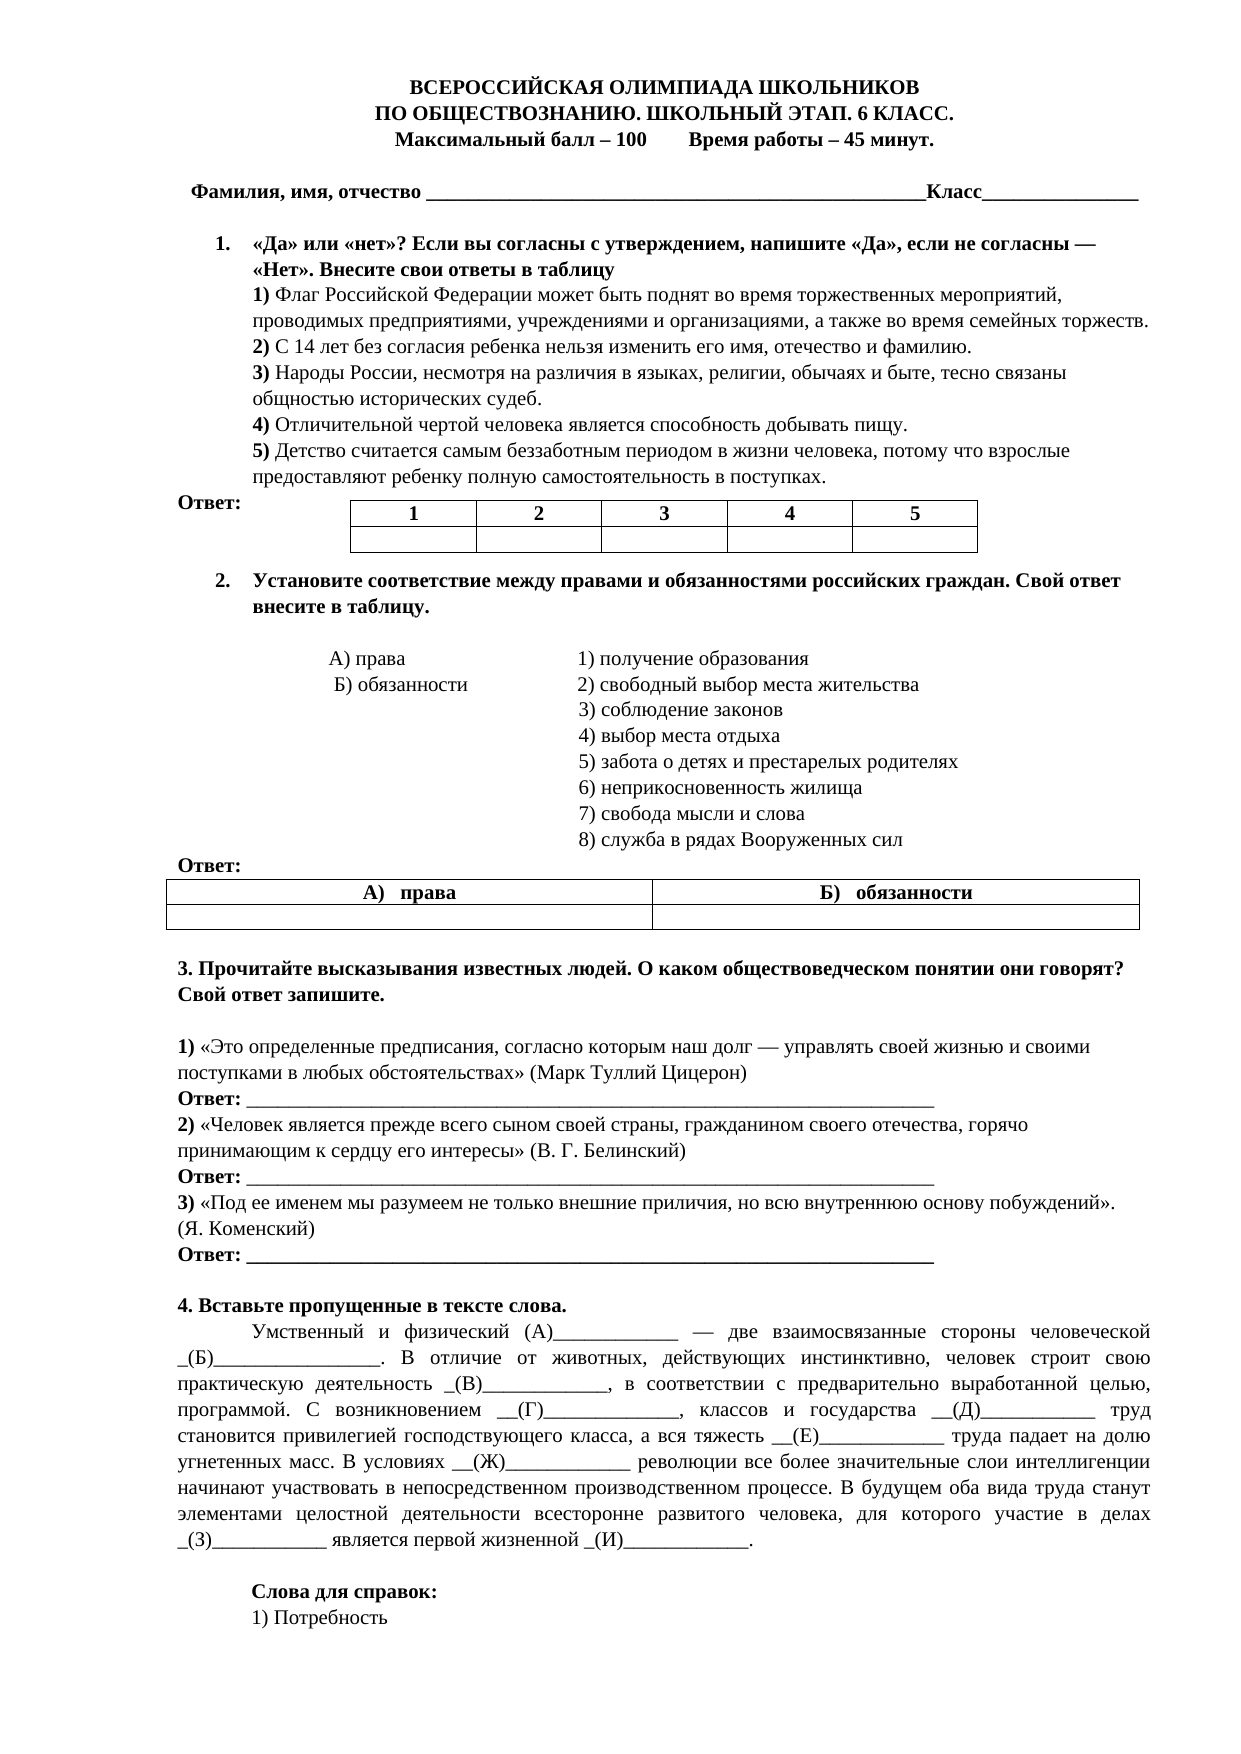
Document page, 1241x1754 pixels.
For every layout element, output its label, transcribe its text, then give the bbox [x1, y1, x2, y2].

text Слова для справок: [177, 1579, 1152, 1603]
text Б) обязанности 2) свободный выбор места жительства [177, 671, 1152, 696]
list 5) Детство считается самым беззаботным периодом в жизни человека, потому что взрослые предоставляют ребенку полную самостоятельность в поступках. [252, 438, 1152, 488]
list 3) Народы России, несмотря на различия в языках, религии, обычаях и быте, тесно связаны общностью исторических судеб. [252, 360, 1152, 410]
list 2) С 14 лет без согласия ребенка нельзя изменить его имя, отечество и фамилию. [252, 334, 1152, 358]
table_cell [351, 527, 476, 552]
text 5) забота о детях и престарелых родителях [177, 749, 1152, 773]
table_cell [477, 527, 601, 552]
text Умственный и физический (А)____________ — две взаимосвязанные стороны человеческой _(Б)________________. В отличие от животных, действующих инстинктивно, человек строит свою практическую деятельность _(В)____________, в соответствии с предварительно выработанной целью, программой. С возникновением __(Г)_____________, классов и государства __(Д)___________ труд становится привилегией господствующего класса, а вся тяжесть __(Е)____________ труда падает на долю угнетенных масс. В условиях __(Ж)____________ революции все более значительные слои интеллигенции начинают участвовать в непосредственном производственном процессе. В будущем оба вида труда станут элементами целостной деятельности всесторонне развитого человека, для которого участие в делах _(З)___________ является первой жизненной _(И)____________. [177, 1319, 1152, 1551]
text ПО ОБЩЕСТВОЗНАНИЮ. ШКОЛЬНЫЙ ЭТАП. 6 КЛАСС. [177, 101, 1152, 125]
table_cell [653, 905, 1139, 929]
table_cell [853, 527, 977, 552]
text Ответ: __________________________________________________________________ [177, 1241, 1152, 1266]
table_header А) права [167, 880, 652, 904]
table_cell [728, 527, 852, 552]
text 7) свобода мысли и слова [177, 801, 1152, 825]
text Фамилия, имя, отчество ________________________________________________Класс_______________ [177, 179, 1152, 203]
table_header 2 [477, 501, 601, 526]
table_header Б) обязанности [653, 880, 1139, 904]
text Максимальный балл – 100 Время работы – 45 минут. [177, 127, 1152, 151]
text 2) «Человек является прежде всего сыном своей страны, гражданином своего отечества, горячо принимающим к сердцу его интересы» (В. Г. Белинский) [177, 1112, 1152, 1162]
text ВСЕРОССИЙСКАЯ ОЛИМПИАДА ШКОЛЬНИКОВ [177, 75, 1152, 99]
list 4) Отличительной чертой человека является способность добывать пищу. [252, 412, 1152, 436]
table_header 3 [602, 501, 727, 526]
text Ответ: __________________________________________________________________ [177, 1086, 1152, 1110]
text Ответ: [177, 853, 1152, 877]
list Ответ: [177, 490, 1152, 514]
text 4) выбор места отдыха [177, 723, 1152, 747]
text А) права 1) получение образования [177, 646, 1152, 669]
text Ответ: __________________________________________________________________ [177, 1164, 1152, 1188]
text (Я. Коменский) [177, 1216, 1152, 1239]
text 1) Потребность [177, 1604, 1152, 1629]
text 6) неприкосновенность жилища [177, 775, 1152, 799]
text 8) служба в рядах Вооруженных сил [177, 827, 1152, 851]
table_header 1 [351, 501, 476, 526]
list 1) Флаг Российской Федерации может быть поднят во время торжественных мероприятий, проводимых предприятиями, учреждениями и организациями, а также во время семейных торжеств. [252, 282, 1152, 332]
table_header 4 [728, 501, 852, 526]
text 3. Прочитайте высказывания известных людей. О каком обществоведческом понятии они говорят? Свой ответ запишите. [177, 956, 1152, 1006]
list «Да» или «нет»? Если вы согласны с утверждением, напишите «Да», если не согласны — «Нет». Внесите свои ответы в таблицу [215, 231, 1152, 281]
text 3) соблюдение законов [177, 697, 1152, 721]
text 1) «Это определенные предписания, согласно которым наш долг — управлять своей жизнью и своими поступками в любых обстоятельствах» (Марк Туллий Цицерон) [177, 1034, 1152, 1084]
text 4. Вставьте пропущенные в тексте слова. [177, 1293, 1152, 1317]
list Установите соответствие между правами и обязанностями российских граждан. Свой ответ внесите в таблицу. [215, 568, 1152, 618]
table_header 5 [853, 501, 977, 526]
table_cell [167, 905, 652, 929]
table_cell [602, 527, 727, 552]
text 3) «Под ее именем мы разумеем не только внешние приличия, но всю внутреннюю основу побуждений». [177, 1189, 1152, 1214]
